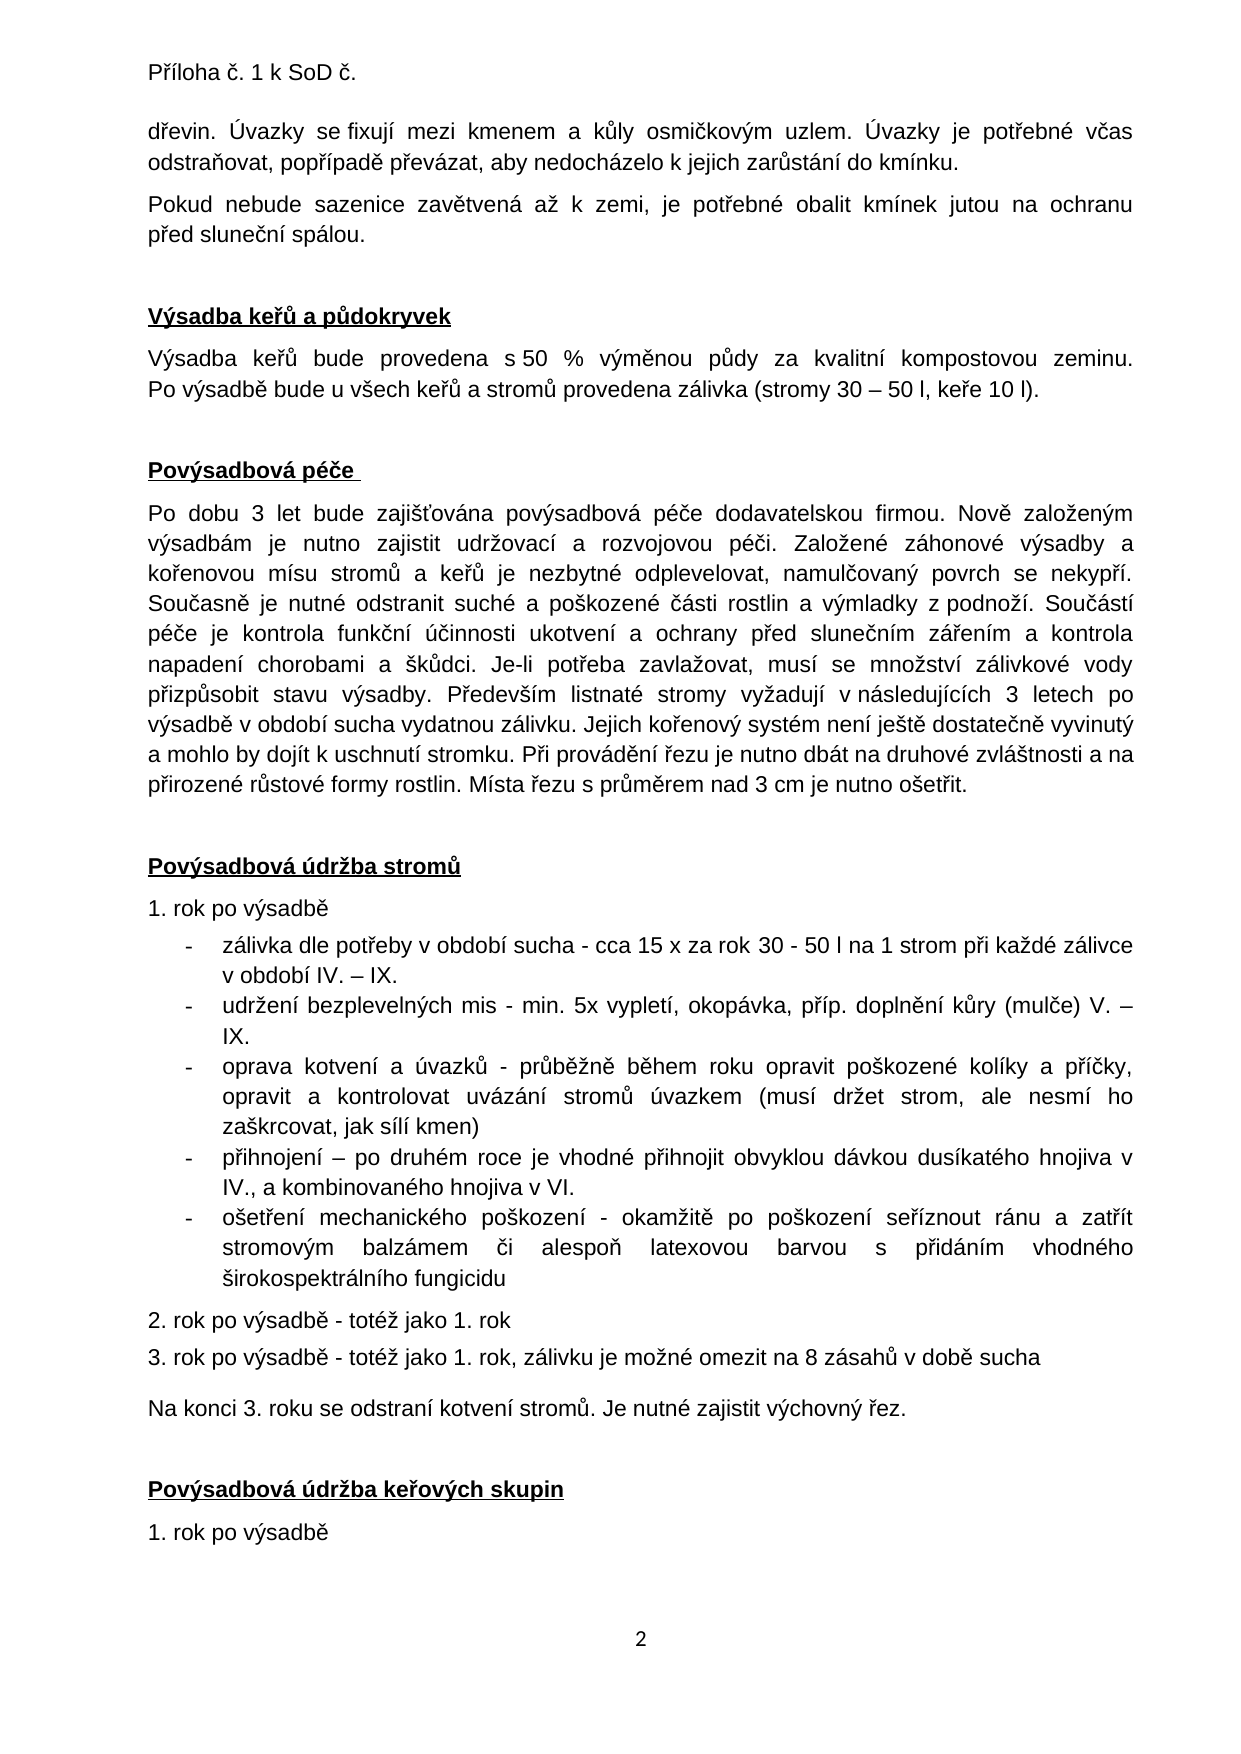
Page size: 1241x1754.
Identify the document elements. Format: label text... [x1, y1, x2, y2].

list zálivka dle potřeby v období sucha - cca 15 x za rok 30 - 50 l na 1 strom při každé zálivce v období IV. – IX. [185, 932, 1134, 988]
text Povýsadbová údržba stromů [148, 853, 1134, 879]
list oprava kotvení a úvazků - průběžně během roku opravit poškozené kolíky a příčky, opravit a kontrolovat uvázání stromů úvazkem (musí držet strom, ale nesmí ho zaškrcovat, jak sílí kmen) [185, 1053, 1134, 1140]
text Povýsadbová péče [148, 457, 1134, 483]
text Povýsadbová údržba keřových skupin [148, 1476, 1134, 1502]
text 2. rok po výsadbě - totéž jako 1. rok [148, 1307, 1134, 1334]
text 1. rok po výsadbě [148, 895, 1134, 922]
list udržení bezplevelných mis - min. 5x vypletí, okopávka, příp. doplnění kůry (mulče) V. – IX. [185, 992, 1134, 1049]
text 3. rok po výsadbě - totéž jako 1. rok, zálivku je možné omezit na 8 zásahů v době sucha [148, 1344, 1134, 1370]
text Po dobu 3 let bude zajišťována povýsadbová péče dodavatelskou firmou. Nově založeným výsadbám je nutno zajistit udržovací a rozvojovou péči. Založené záhonové výsadby a kořenovou mísu stromů a keřů je nezbytné odplevelovat, namulčovaný povrch se nekypří. Současně je nutné odstranit suché a poškozené části rostlin a výmladky z podnoží. Součástí péče je kontrola funkční účinnosti ukotvení a ochrany před slunečním zářením a kontrola napadení chorobami a škůdci. Je-li potřeba zavlažovat, musí se množství zálivkové vody přizpůsobit stavu výsadby. Především listnaté stromy vyžadují v následujících 3 letech po výsadbě v období sucha vydatnou zálivku. Jejich kořenový systém není ještě dostatečně vyvinutý a mohlo by dojít k uschnutí stromku. Při provádění řezu je nutno dbát na druhové zvláštnosti a na přirozené růstové formy rostlin. Místa řezu s průměrem nad 3 cm je nutno ošetřit. [148, 499, 1134, 798]
list ošetření mechanického poškození - okamžitě po poškození seříznout ránu a zatřít stromovým balzámem či alespoň latexovou barvou s přidáním vhodného širokospektrálního fungicidu [185, 1204, 1134, 1291]
list přihnojení – po druhém roce je vhodné přihnojit obvyklou dávkou dusíkatého hnojiva v IV., a kombinovaného hnojiva v VI. [185, 1143, 1134, 1200]
text Pokud nebude sazenice zavětvená až k zemi, je potřebné obalit kmínek jutou na ochranu před sluneční spálou. [148, 191, 1134, 248]
text Výsadba keřů a půdokryvek [148, 303, 1134, 329]
text Výsadba keřů bude provedena s 50 % výměnou půdy za kvalitní kompostovou zeminu. Po výsadbě bude u všech keřů a stromů provedena zálivka (stromy 30 – 50 l, keře 10 l). [148, 345, 1134, 402]
text Na konci 3. roku se odstraní kotvení stromů. Je nutné zajistit výchovný řez. [148, 1395, 1134, 1421]
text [148, 118, 1134, 175]
text 1. rok po výsadbě [148, 1519, 1134, 1545]
